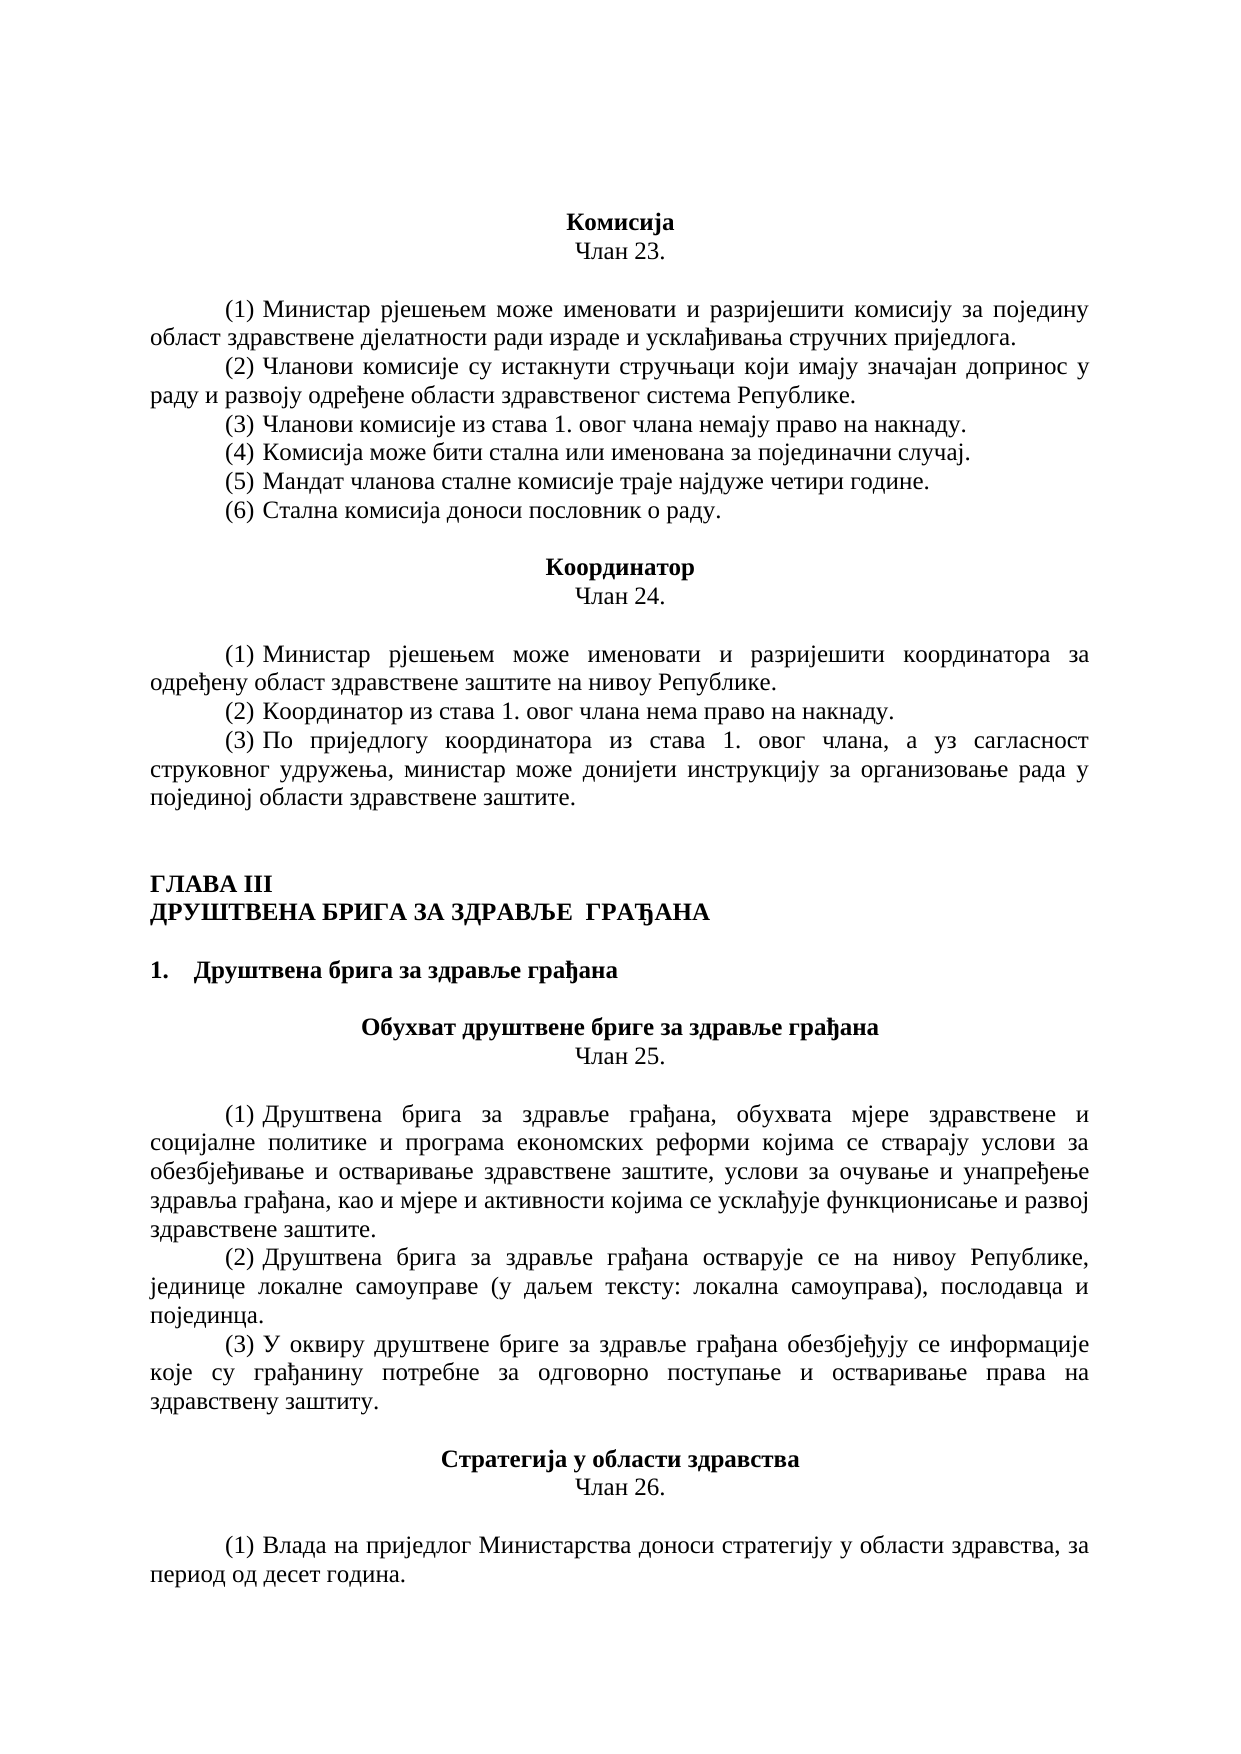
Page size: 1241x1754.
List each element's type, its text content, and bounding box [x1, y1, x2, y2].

text Обухват друштвене бриге за здравље грађана [150, 1012, 1090, 1041]
list Друштвена брига за здравље грађанa [150, 955, 1090, 984]
list Друштвена брига за здравље грађана, обухвата мјере здравствене и социјалне политике и програма економских реформи којима се стварају услови за обезбјеђивање и остваривање здравствене заштите, услови за очување и унапређење здравља грађана, као и мјере и активности којима се усклађује функционисање и развој здравствене заштите. [150, 1099, 1090, 1242]
list Министар рјешењем може именовати и разријешити координатора за одређену област здравствене заштите на нивоу Републике. [150, 639, 1090, 696]
list Министар рјешењем може именовати и разријешити комисију за поједину област здравствене дјелатности ради израде и усклађивања стручних приједлога. [150, 294, 1090, 351]
text Члан 23. [150, 236, 1090, 265]
text Члан 26. [150, 1472, 1090, 1501]
text Координатор [150, 552, 1090, 581]
text Члан 25. [150, 1041, 1090, 1070]
list Стална комисија доноси пословник о раду. [150, 495, 1090, 524]
list Координатор из става 1. овог члана нема право на накнаду. [150, 696, 1090, 725]
list Комисија може бити стална или именована за појединачни случај. [150, 437, 1090, 466]
list Влада на приједлог Министарства доноси стратегију у области здравства, за период од десет година. [150, 1530, 1090, 1587]
text Члан 24. [150, 581, 1090, 610]
list Чланови комисије из става 1. овог члана немају право на накнаду. [150, 409, 1090, 437]
text Комисија [150, 207, 1090, 236]
list По приједлогу координатора из става 1. овог члана, а уз сагласност струковног удружења, министар може донијети инструкцију за организовање рада у појединој области здравствене заштите. [150, 725, 1090, 811]
list Чланови комисије су истакнути стручњаци који имају значајан допринос у раду и развоју одређене области здравственог система Републике. [150, 351, 1090, 409]
text ДРУШТВЕНА БРИГА ЗА ЗДРАВЉЕ ГРАЂАНА [150, 897, 1090, 926]
text ГЛАВА III [150, 869, 1090, 897]
list Друштвена брига за здравље грађана остварује се на нивоу Републике, јединице локалне самоуправе (у даљем тексту: локална самоуправа), послодавца и појединца. [150, 1242, 1090, 1329]
list У оквиру друштвене бриге за здравље грађана обезбјеђују се информације које су грађанину потребне за одговорно поступање и остваривање права на здравствену заштиту. [150, 1329, 1090, 1415]
list Мандат чланова сталне комисије траје најдуже четири године. [150, 466, 1090, 495]
text Стратегија у области здравства [150, 1444, 1090, 1472]
